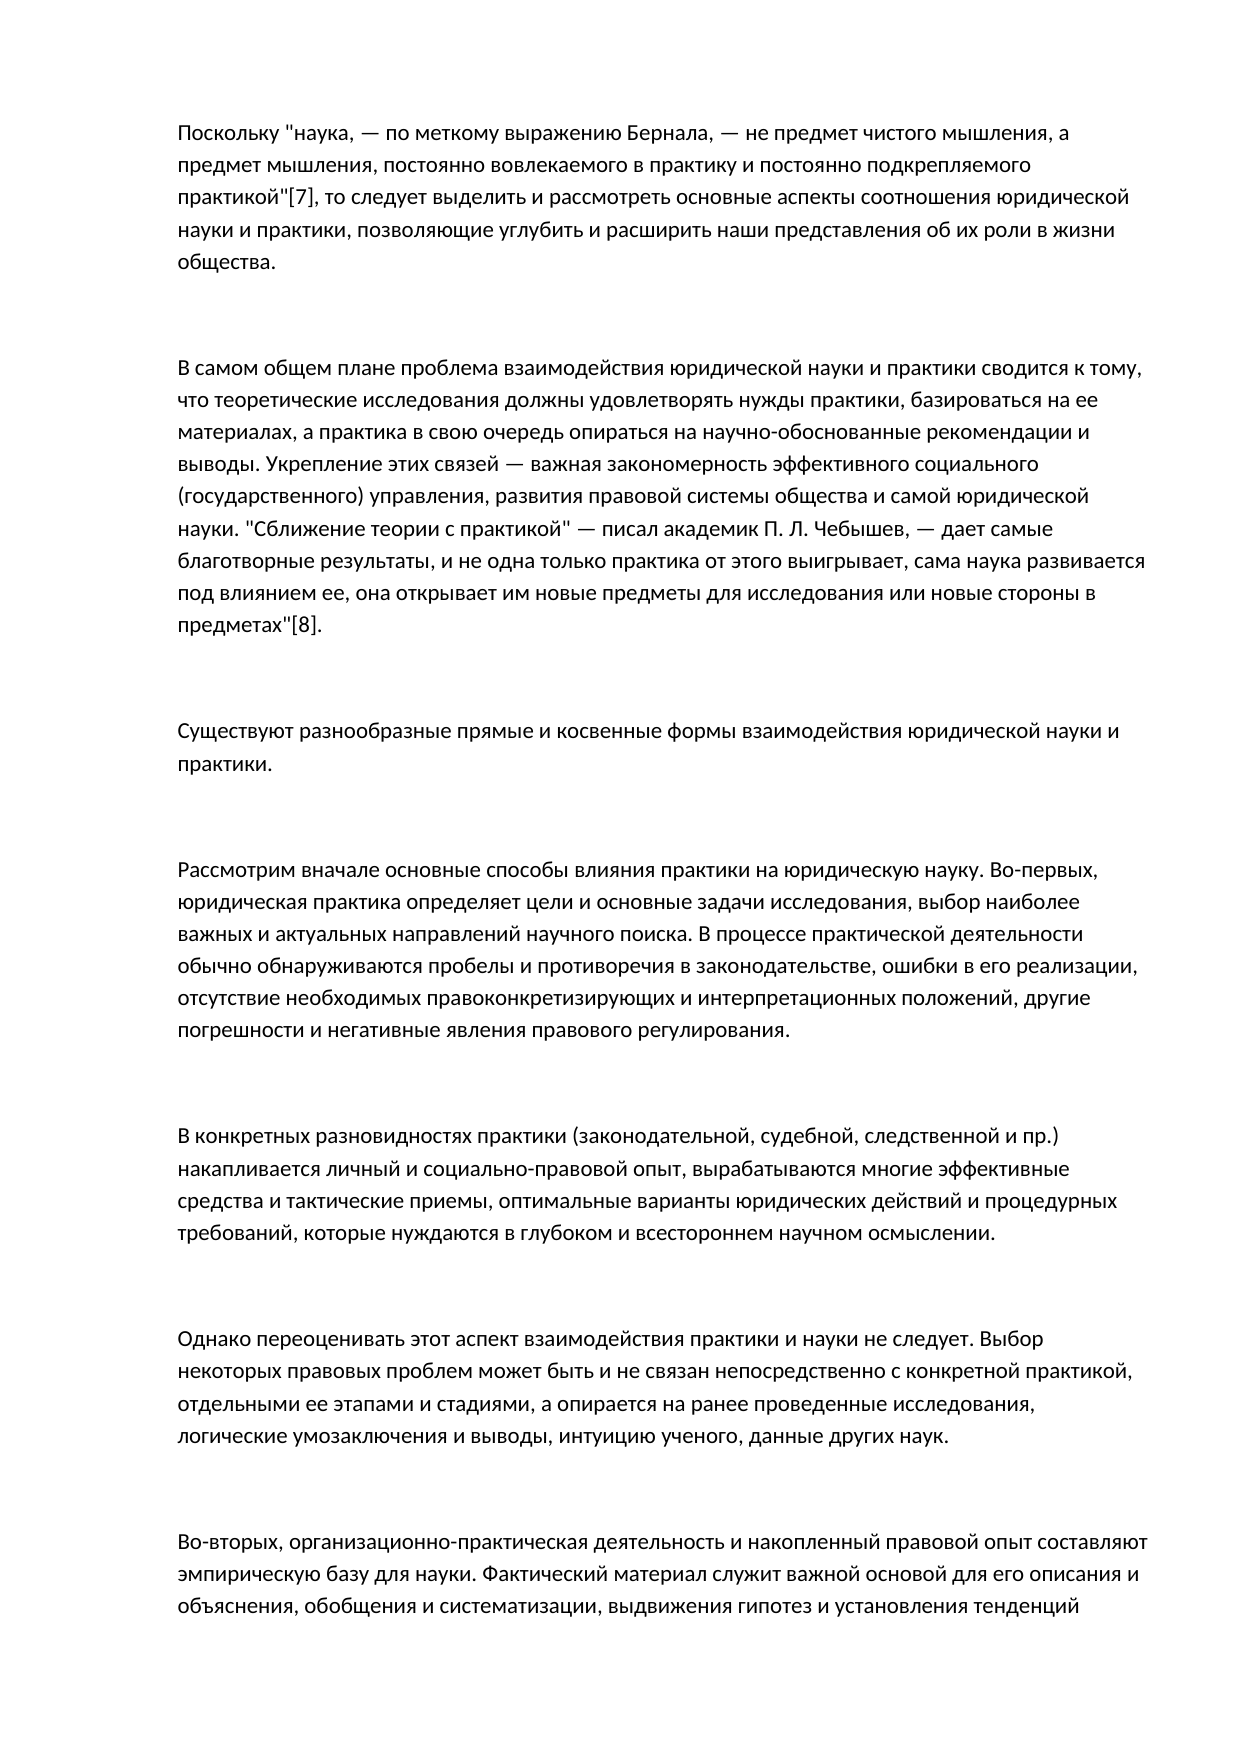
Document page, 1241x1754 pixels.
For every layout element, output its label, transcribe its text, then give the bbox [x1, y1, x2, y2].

text Рассмотрим вначале основные способы влияния практики на юридическую науку. Во-первых, юридическая практика определяет цели и основные задачи исследования, выбор наиболее важных и актуальных направлений научного поиска. В процессе практической деятельности обычно обнаруживаются пробелы и противоречия в законодательстве, ошибки в его реализации, отсутствие необходимых правоконкретизирующих и интерпретационных положений, другие погрешности и негативные явления правового регулирования. [177, 855, 1152, 1044]
text В самом общем плане проблема взаимодействия юридической науки и практики сводится к тому, что теоретические исследования должны удовлетворять нужды практики, базироваться на ее материалах, а практика в свою очередь опираться на научно-обоснованные рекомендации и выводы. Укрепление этих связей — важная закономерность эффективного социального (государственного) управления, развития правовой системы общества и самой юридической науки. "Сближение теории с практикой" — писал академик П. Л. Чебышев, — дает самые благотворные результаты, и не одна только практика от этого выигрывает, сама наука развивается под влиянием ее, она открывает им новые предметы для исследования или новые стороны в предметах"[8]. [177, 353, 1152, 638]
text Поскольку "наука, — по меткому выражению Бернала, — не предмет чистого мышления, а предмет мышления, постоянно вовлекаемого в практику и постоянно подкрепляемого практикой"[7], то следует выделить и рассмотреть основные аспекты соотношения юридической науки и практики, позволяющие углубить и расширить наши представления об их роли в жизни общества. [177, 118, 1152, 275]
text Однако переоценивать этот аспект взаимодействия практики и науки не следует. Выбор некоторых правовых проблем может быть и не связан непосредственно с конкретной практикой, отдельными ее этапами и стадиями, а опирается на ранее проведенные исследования, логические умозаключения и выводы, интуицию ученого, данные других наук. [177, 1324, 1152, 1449]
text Существуют разнообразные прямые и косвенные формы взаимодействия юридической науки и практики. [177, 716, 1152, 777]
text В конкретных разновидностях практики (законодательной, судебной, следственной и пр.) накапливается личный и социально-правовой опыт, вырабатываются многие эффективные средства и тактические приемы, оптимальные варианты юридических действий и процедурных требований, которые нуждаются в глубоком и всестороннем научном осмыслении. [177, 1122, 1152, 1246]
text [177, 1527, 1152, 1619]
